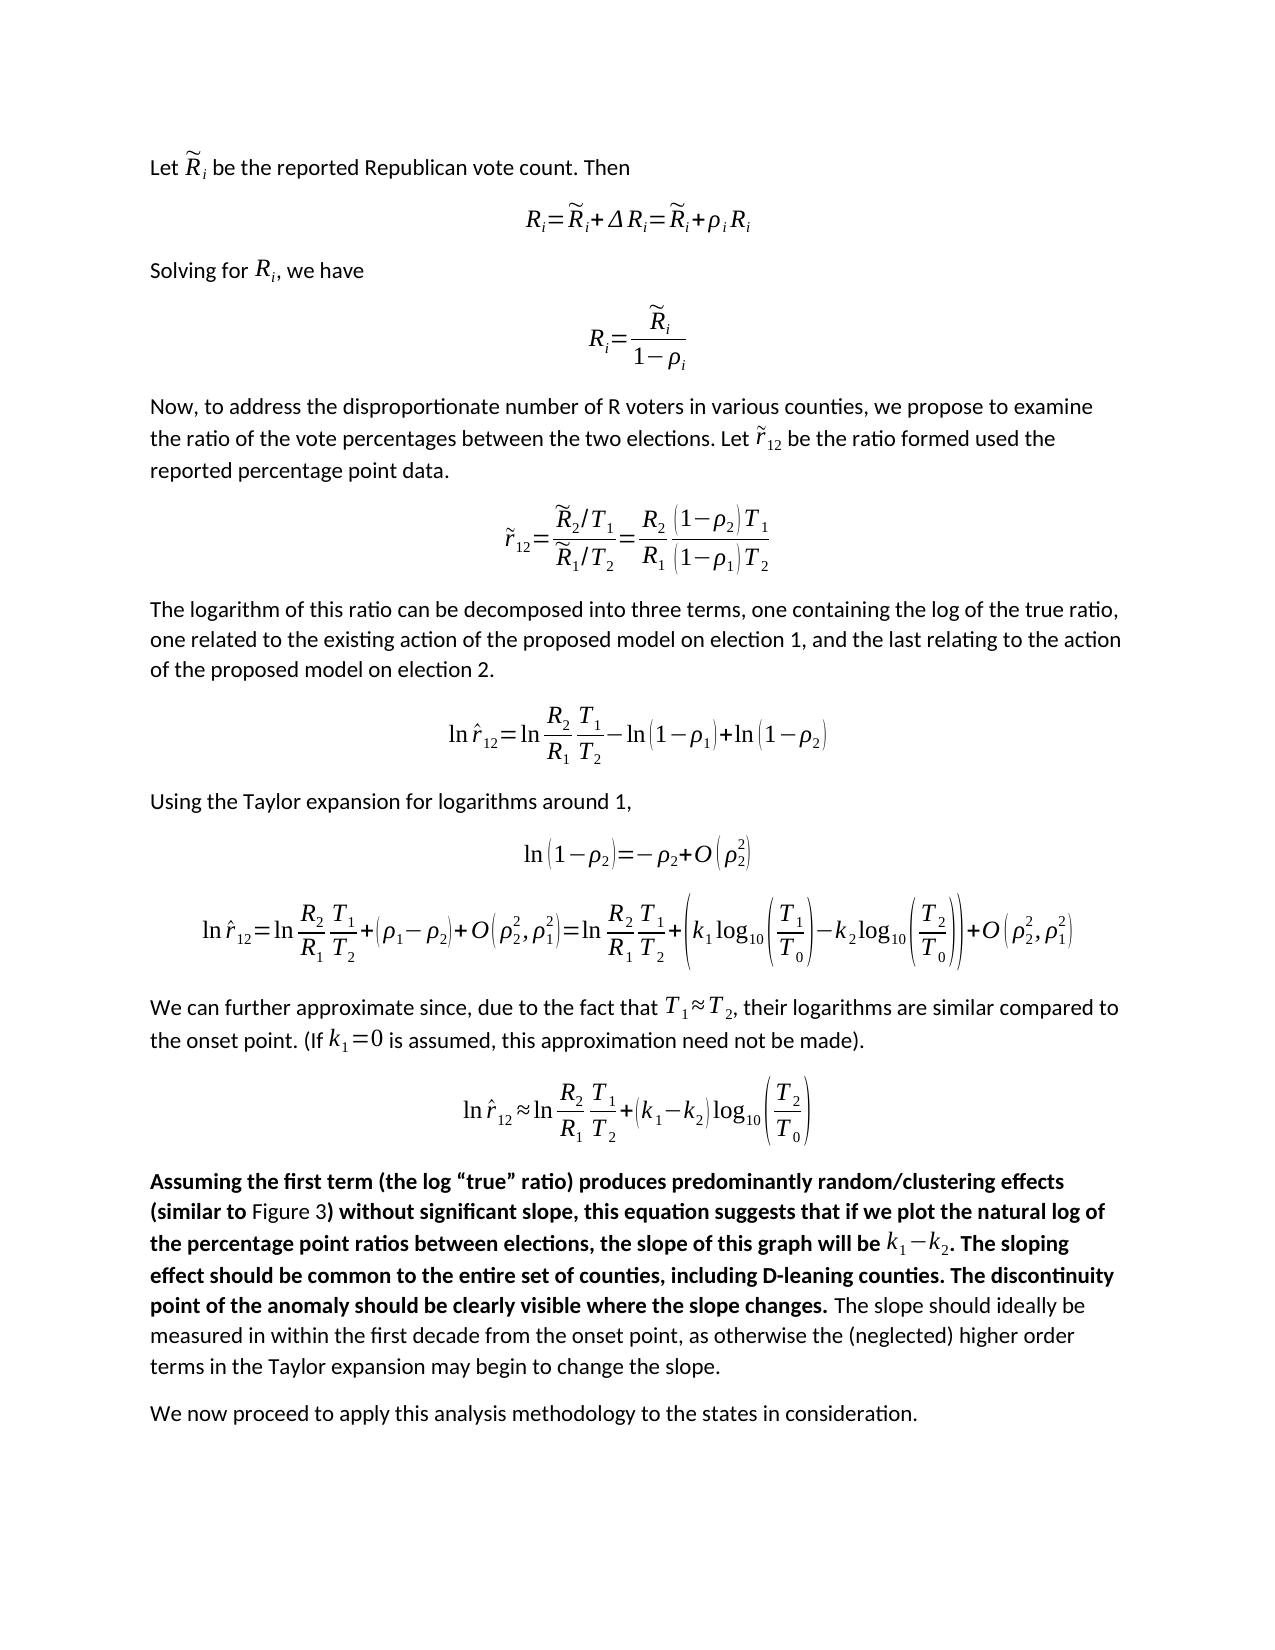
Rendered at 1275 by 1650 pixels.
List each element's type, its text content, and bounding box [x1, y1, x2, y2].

text Solving for , we have [150, 254, 1125, 286]
text Now, to address the disproportionate number of R voters in various counties, we propose to examine the ratio of the vote percentages between the two elections. Let be the ratio formed used the reported percentage point data. [150, 392, 1125, 484]
text We now proceed to apply this analysis methodology to the states in consideration. [150, 1399, 1125, 1427]
text We can further approximate since, due to the fact that , their logarithms are similar compared to the onset point. (If is assumed, this approximation need not be made). [150, 991, 1125, 1056]
text Assuming the first term (the log “true” ratio) produces predominantly random/clustering effects (similar to Figure 3) without significant slope, this equation suggests that if we plot the natural log of the percentage point ratios between elections, the slope of this graph will be . The sloping effect should be common to the entire set of counties, including D-leaning counties. The discontinuity point of the anomaly should be clearly visible where the slope changes. The slope should ideally be measured in within the first decade from the onset point, as otherwise the (neglected) higher order terms in the Taylor expansion may begin to change the slope. [150, 1167, 1125, 1380]
text Let be the reported Republican vote count. Then [150, 150, 1125, 183]
text The logarithm of this ratio can be decomposed into three terms, one containing the log of the true ratio, one related to the existing action of the proposed model on election 1, and the last relating to the action of the proposed model on election 2. [150, 595, 1125, 683]
text Using the Taylor expansion for logarithms around 1, [150, 787, 1125, 815]
